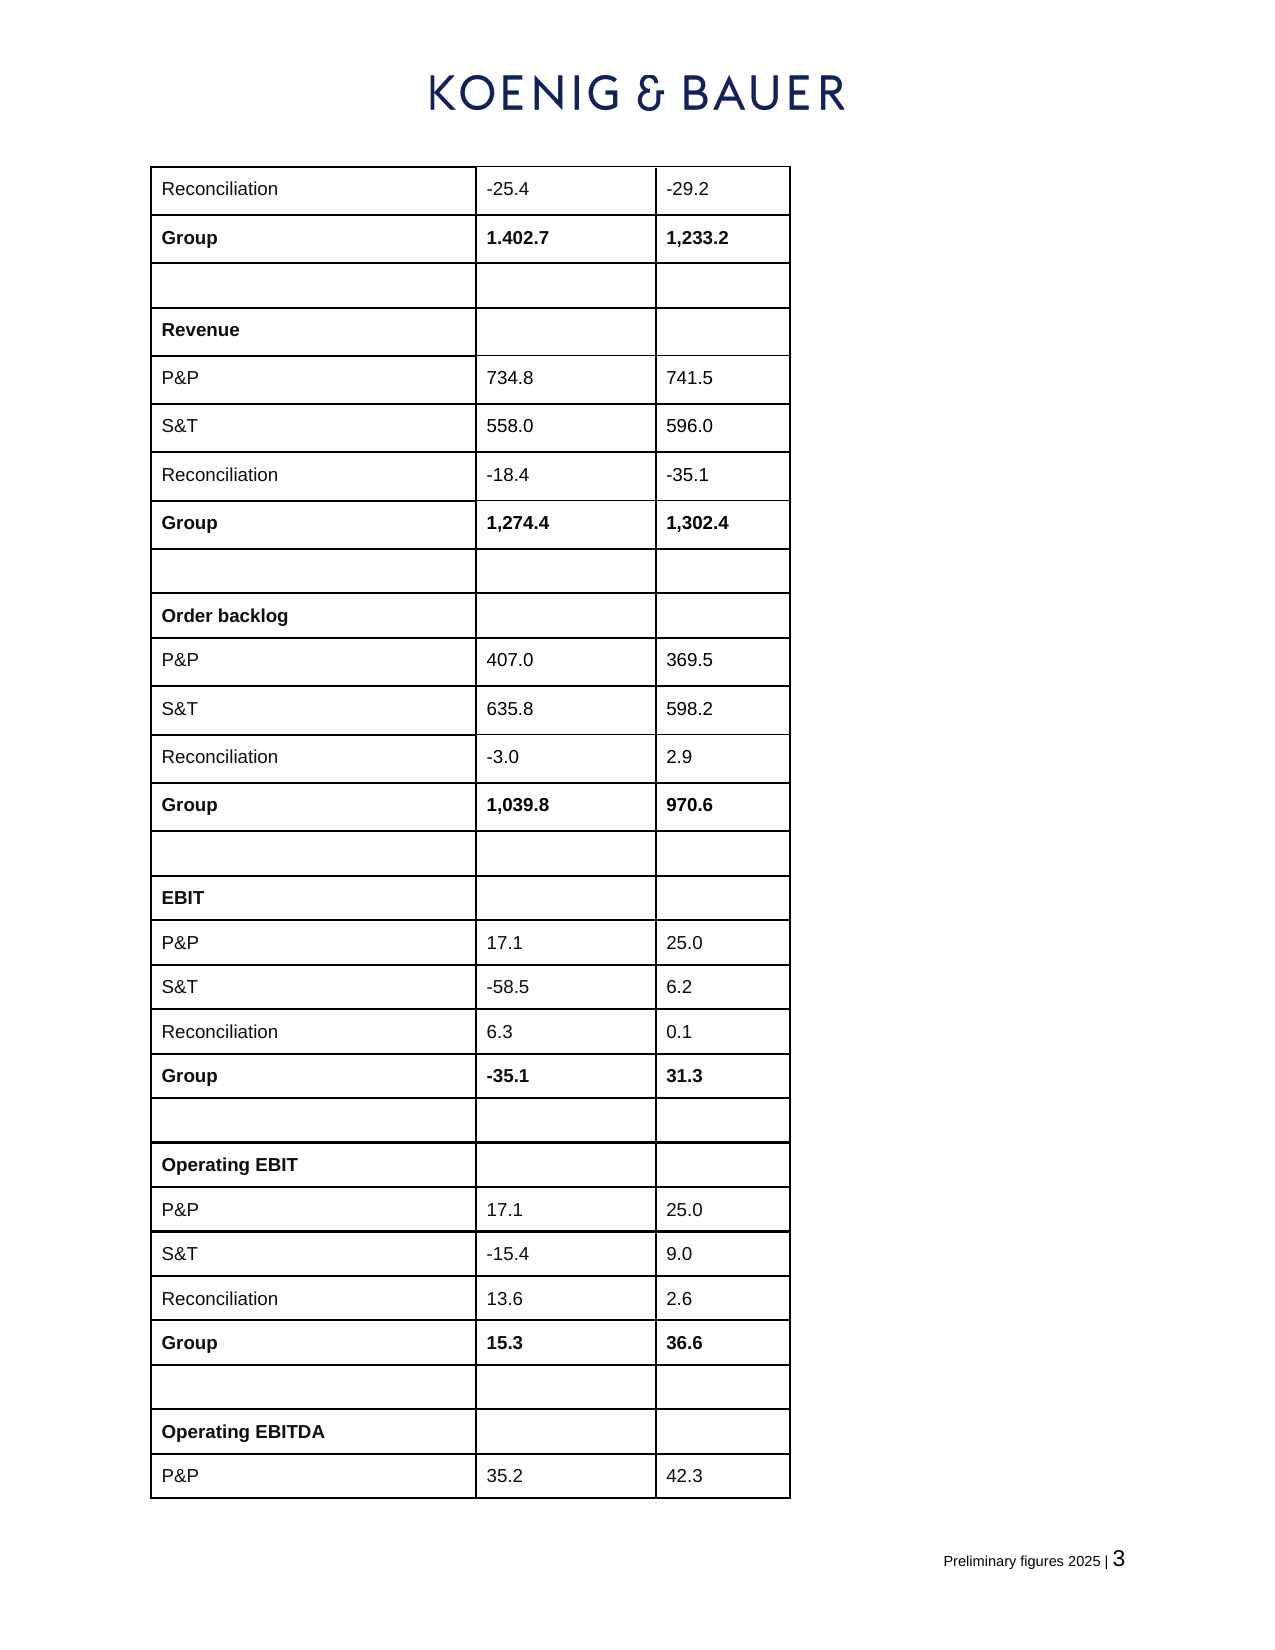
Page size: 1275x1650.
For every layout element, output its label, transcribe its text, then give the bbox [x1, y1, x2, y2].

table_cell 734.8 [477, 356, 655, 403]
table_cell 970.6 [657, 784, 789, 830]
table_cell 369.5 [657, 639, 789, 685]
table_cell Group [152, 784, 475, 830]
table_cell [657, 1144, 789, 1186]
table_cell 6.2 [657, 966, 789, 1008]
table_cell [477, 1366, 655, 1408]
table_cell 558.0 [477, 405, 655, 451]
table_cell 1,233.2 [657, 216, 789, 262]
table_cell [152, 1366, 475, 1408]
table_cell S&T [152, 405, 475, 451]
table_cell 31.3 [657, 1055, 789, 1097]
table_cell 596.0 [657, 405, 789, 451]
table_cell Operating EBITDA [152, 1410, 475, 1453]
table_cell [657, 1410, 789, 1453]
table_cell 13.6 [477, 1277, 655, 1319]
table_cell [657, 309, 789, 354]
table_cell S&T [152, 1233, 475, 1275]
table_cell 598.2 [657, 687, 789, 733]
table_cell [477, 264, 655, 307]
table_cell EBIT [152, 877, 475, 919]
table_cell [152, 1099, 475, 1141]
table_cell Reconciliation [152, 1277, 475, 1319]
table_cell 0.1 [657, 1010, 789, 1052]
table_cell -18.4 [477, 453, 655, 499]
table_cell [657, 877, 789, 919]
table_cell -29.2 [657, 167, 789, 214]
table_cell 635.8 [477, 687, 655, 733]
table_cell [477, 594, 655, 637]
table_cell Group [152, 216, 475, 262]
table_cell -25.4 [477, 167, 656, 214]
table_cell [657, 264, 789, 307]
table_cell 15.3 [477, 1321, 655, 1364]
table_cell -15.4 [477, 1233, 655, 1275]
table_cell 25.0 [657, 1188, 789, 1230]
table_cell [477, 309, 655, 354]
table_cell 1.402.7 [477, 216, 655, 262]
table_cell -3.0 [477, 735, 655, 782]
table_cell -35.1 [477, 1055, 655, 1097]
table_cell Reconciliation [152, 1010, 475, 1052]
table_cell S&T [152, 687, 475, 733]
table_cell Reconciliation [152, 736, 475, 782]
table_cell S&T [152, 966, 475, 1008]
table_cell 9.0 [657, 1233, 789, 1275]
table_cell [477, 550, 655, 592]
table_cell P&P [152, 1455, 475, 1497]
table_cell -58.5 [477, 966, 655, 1008]
table_cell Revenue [152, 309, 475, 354]
table_cell [152, 550, 475, 592]
table_cell [477, 877, 655, 919]
table_cell 36.6 [657, 1321, 789, 1364]
table_cell Operating EBIT [152, 1144, 475, 1186]
table_cell P&P [152, 639, 475, 685]
table_cell [657, 832, 789, 874]
table_cell P&P [152, 921, 475, 963]
table_cell 2.9 [657, 735, 789, 782]
table_cell P&P [152, 1188, 475, 1230]
table_cell 1,039.8 [477, 784, 655, 830]
table_cell 407.0 [477, 639, 655, 685]
table_cell Group [152, 1321, 475, 1364]
table_cell [657, 594, 789, 637]
table_cell [657, 1099, 789, 1141]
picture [430, 75, 845, 111]
table_cell [657, 550, 789, 592]
table_cell [477, 1144, 655, 1186]
table_cell 42.3 [657, 1455, 789, 1497]
table_cell 17.1 [477, 1188, 655, 1230]
table_cell 1,274.4 [477, 501, 655, 548]
table_cell [477, 832, 655, 874]
table_cell [152, 832, 475, 874]
table_cell Reconciliation [152, 453, 475, 499]
table_cell Group [152, 502, 475, 548]
table_cell [657, 1366, 789, 1408]
table_cell P&P [152, 357, 475, 403]
table_cell 741.5 [657, 356, 789, 403]
table_cell [477, 1410, 655, 1453]
table_cell -35.1 [657, 453, 789, 499]
table_cell 6.3 [477, 1010, 655, 1052]
table_cell 17.1 [477, 921, 655, 963]
table_cell Group [152, 1055, 475, 1097]
table_cell Order backlog [152, 594, 475, 637]
table_cell 2.6 [657, 1277, 789, 1319]
table_cell 1,302.4 [657, 501, 789, 548]
table_cell [477, 1099, 655, 1141]
table_cell Reconciliation [152, 168, 475, 214]
table_cell 35.2 [477, 1455, 655, 1497]
table_cell [152, 264, 475, 307]
table_cell 25.0 [657, 921, 789, 963]
